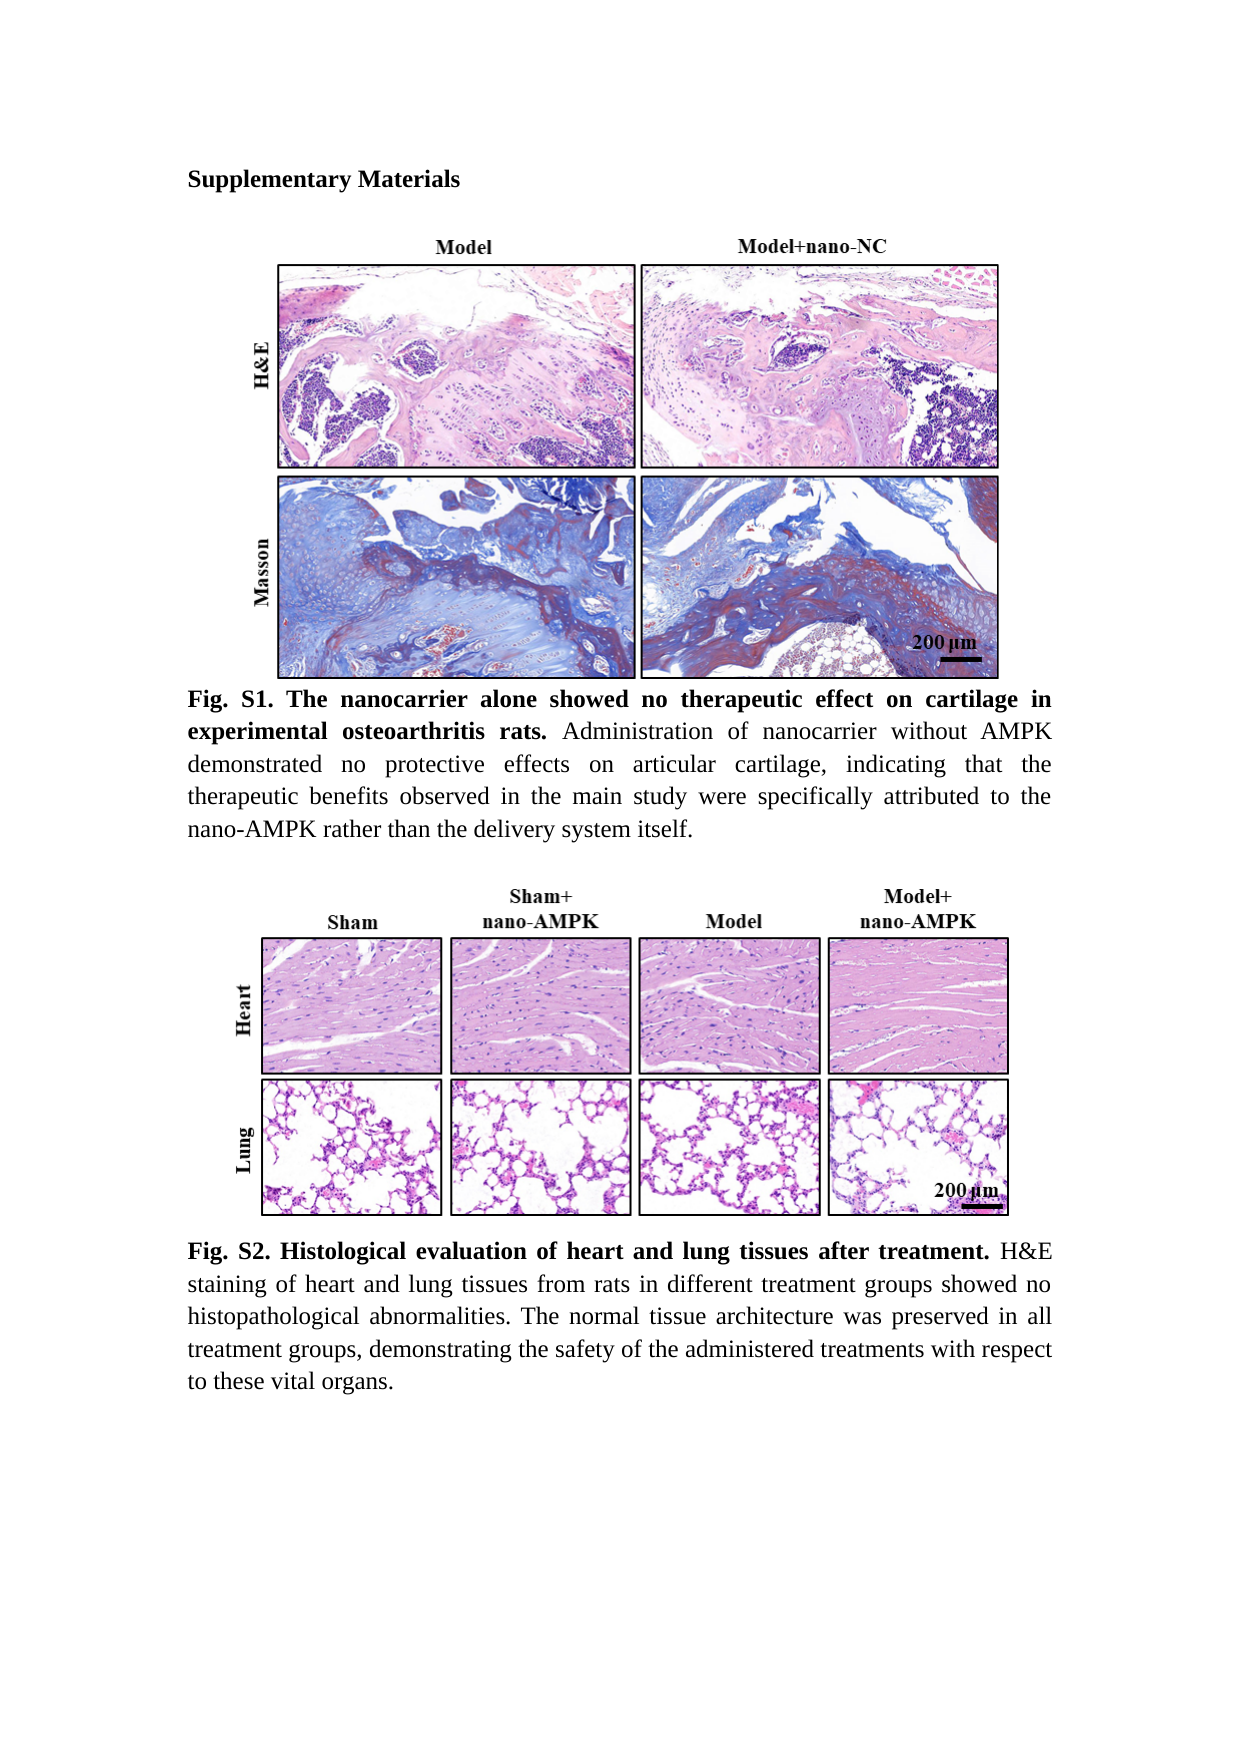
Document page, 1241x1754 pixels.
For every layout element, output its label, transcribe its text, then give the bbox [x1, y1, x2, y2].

text Supplementary Materials [187, 162, 1053, 194]
text Fig. S1. The nanocarrier alone showed no therapeutic effect on cartilage in experimental osteoarthritis rats. Administration of nanocarrier without AMPK demonstrated no protective effects on articular cartilage, indicating that the therapeutic benefits observed in the main study were specifically attributed to the nano-AMPK rather than the delivery system itself. [187, 682, 1053, 844]
picture [222, 877, 1019, 1216]
picture [241, 227, 999, 679]
text Fig. S2. Histological evaluation of heart and lung tissues after treatment. H&E staining of heart and lung tissues from rats in different treatment groups showed no histopathological abnormalities. The normal tissue architecture was preserved in all treatment groups, demonstrating the safety of the administered treatments with respect to these vital organs. [187, 1234, 1053, 1397]
